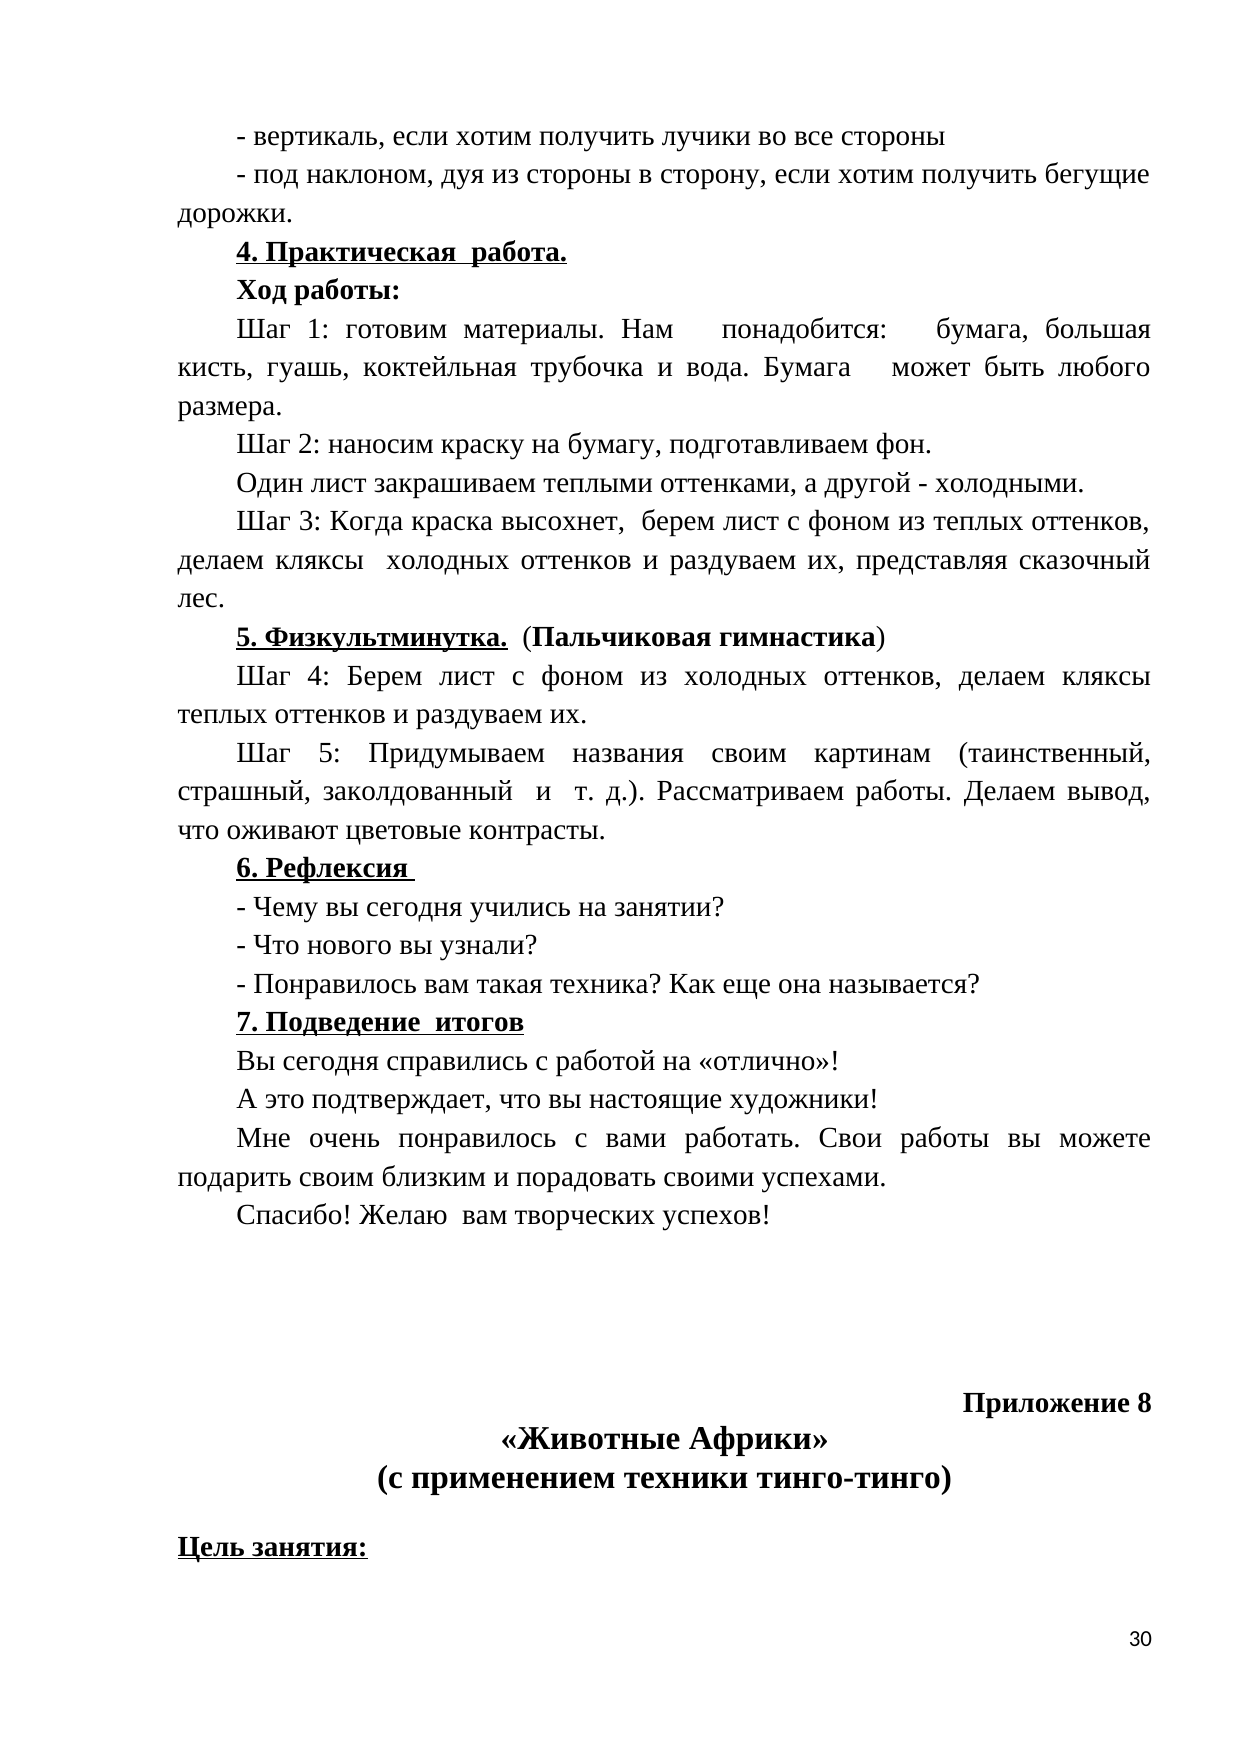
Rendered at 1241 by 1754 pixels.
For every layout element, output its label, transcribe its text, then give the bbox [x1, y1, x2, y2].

text Вы сегодня справились с работой на «отлично»! [177, 1043, 1152, 1077]
text Ход работы: [177, 272, 1152, 306]
text Шаг 1: готовим материалы. Нам понадобится: бумага, большая кисть, гуашь, коктейльная трубочка и вода. Бумага может быть любого размера. [177, 311, 1152, 421]
text Один лист закрашиваем теплыми оттенками, а другой - холодными. [177, 465, 1152, 498]
text Шаг 3: Когда краска высохнет, берем лист с фоном из теплых оттенков, делаем кляксы холодных оттенков и раздуваем их, представляя сказочный лес. [177, 503, 1152, 614]
text Шаг 2: наносим краску на бумагу, подготавливаем фон. [177, 426, 1152, 460]
text Шаг 4: Берем лист с фоном из холодных оттенков, делаем кляксы теплых оттенков и раздуваем их. [177, 658, 1152, 730]
text (с применением техники тинго-тинго) [177, 1457, 1152, 1495]
text А это подтверждает, что вы настоящие художники! [177, 1082, 1152, 1115]
text - Что нового вы узнали? [177, 927, 1152, 961]
text Спасибо! Желаю вам творческих успехов! [177, 1197, 1152, 1231]
text 5. Физкультминутка. (Пальчиковая гимнастика) [177, 619, 1152, 653]
text Цель занятия: [177, 1529, 1152, 1562]
text 7. Подведение итогов [177, 1004, 1152, 1038]
text - Чему вы сегодня учились на занятии? [177, 889, 1152, 922]
text Приложение 8 [177, 1385, 1152, 1418]
text Шаг 5: Придумываем названия своим картинам (таинственный, страшный, заколдованный и т. д.). Рассматриваем работы. Делаем вывод, что оживают цветовые контрасты. [177, 735, 1152, 845]
text 6. Рефлексия [177, 850, 1152, 884]
text - под наклоном, дуя из стороны в сторону, если хотим получить бегущие дорожки. [177, 157, 1152, 229]
text «Животные Африки» [177, 1418, 1152, 1457]
text - Понравилось вам такая техника? Как еще она называется? [177, 966, 1152, 999]
text - вертикаль, если хотим получить лучики во все стороны [177, 118, 1152, 152]
text Мне очень понравилось с вами работать. Свои работы вы можете подарить своим близким и порадовать своими успехами. [177, 1120, 1152, 1192]
text 4. Практическая работа. [177, 234, 1152, 267]
